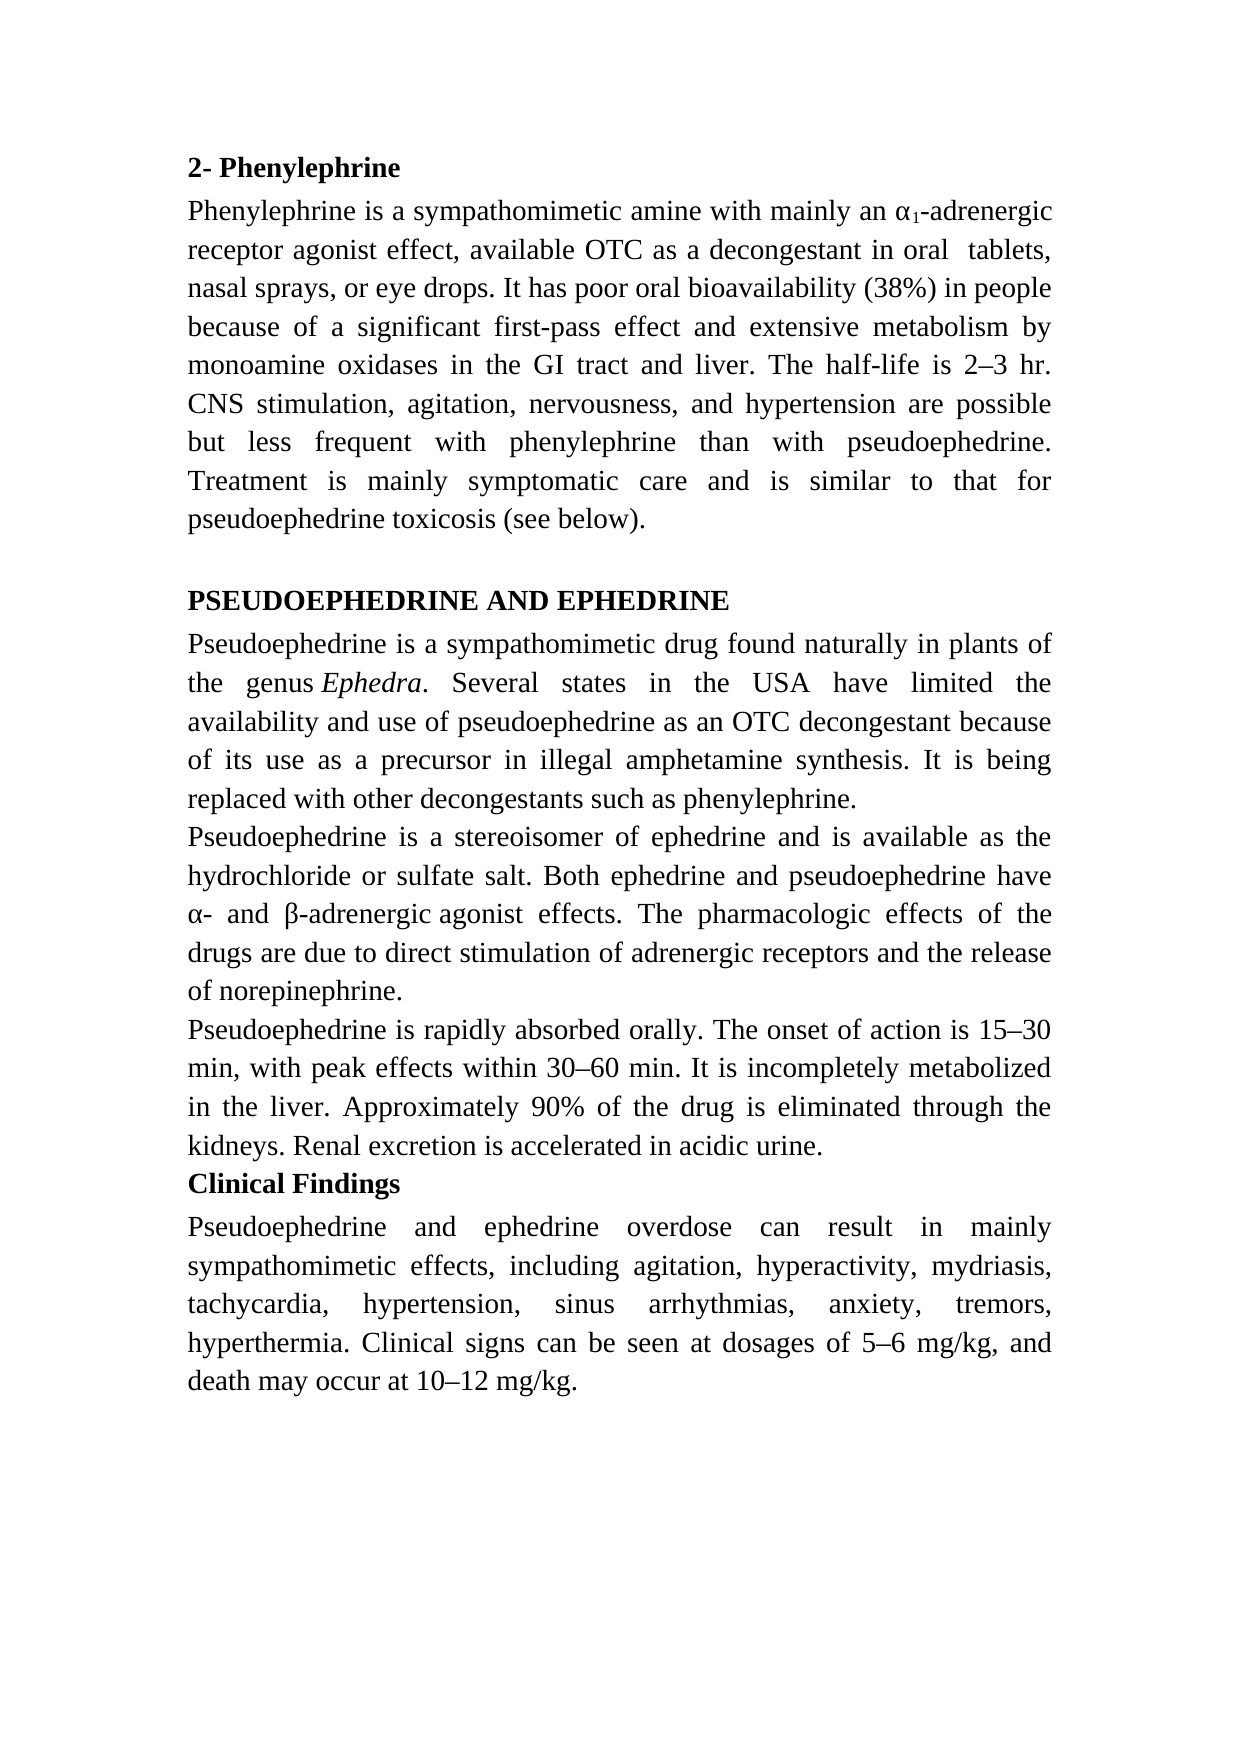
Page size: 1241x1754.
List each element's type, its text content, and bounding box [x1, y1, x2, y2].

text Pseudoephedrine and ephedrine overdose can result in mainly sympathomimetic effects, including agitation, hyperactivity, mydriasis, tachycardia, hypertension, sinus arrhythmias, anxiety, tremors, hyperthermia. Clinical signs can be seen at dosages of 5–6 mg/kg, and death may occur at 10–12 mg/kg. [187, 1209, 1053, 1397]
text Phenylephrine is a sympathomimetic amine with mainly an α1-adrenergic receptor agonist effect, available OTC as a decongestant in oral tablets, nasal sprays, or eye drops. It has poor oral bioavailability (38%) in people because of a significant first-pass effect and extensive metabolism by monoamine oxidases in the GI tract and liver. The half-life is 2–3 hr. CNS stimulation, agitation, nervousness, and hypertension are possible but less frequent with phenylephrine than with pseudoephedrine. Treatment is mainly symptomatic care and is similar to that for pseudoephedrine toxicosis (see below). [187, 193, 1053, 535]
text Pseudoephedrine is a stereoisomer of ephedrine and is available as the hydrochloride or sulfate salt. Both ephedrine and pseudoephedrine have α- and β-adrenergic agonist effects. The pharmacologic effects of the drugs are due to direct stimulation of adrenergic receptors and the release of norepinephrine. [187, 819, 1053, 1007]
text 2- Phenylephrine [187, 150, 1053, 183]
text PSEUDOEPHEDRINE AND EPHEDRINE [187, 583, 1053, 617]
text Pseudoephedrine is a sympathomimetic drug found naturally in plants of the genus Ephedra. Several states in the USA have limited the availability and use of pseudoephedrine as an OTC decongestant because of its use as a precursor in illegal amphetamine synthesis. It is being replaced with other decongestants such as phenylephrine. [187, 627, 1053, 814]
text Clinical Findings [187, 1166, 1053, 1200]
text Pseudoephedrine is rapidly absorbed orally. The onset of action is 15–30 min, with peak effects within 30–60 min. It is incompletely metabolized in the liver. Approximately 90% of the drug is eliminated through the kidneys. Renal excretion is accelerated in acidic urine. [187, 1012, 1053, 1161]
